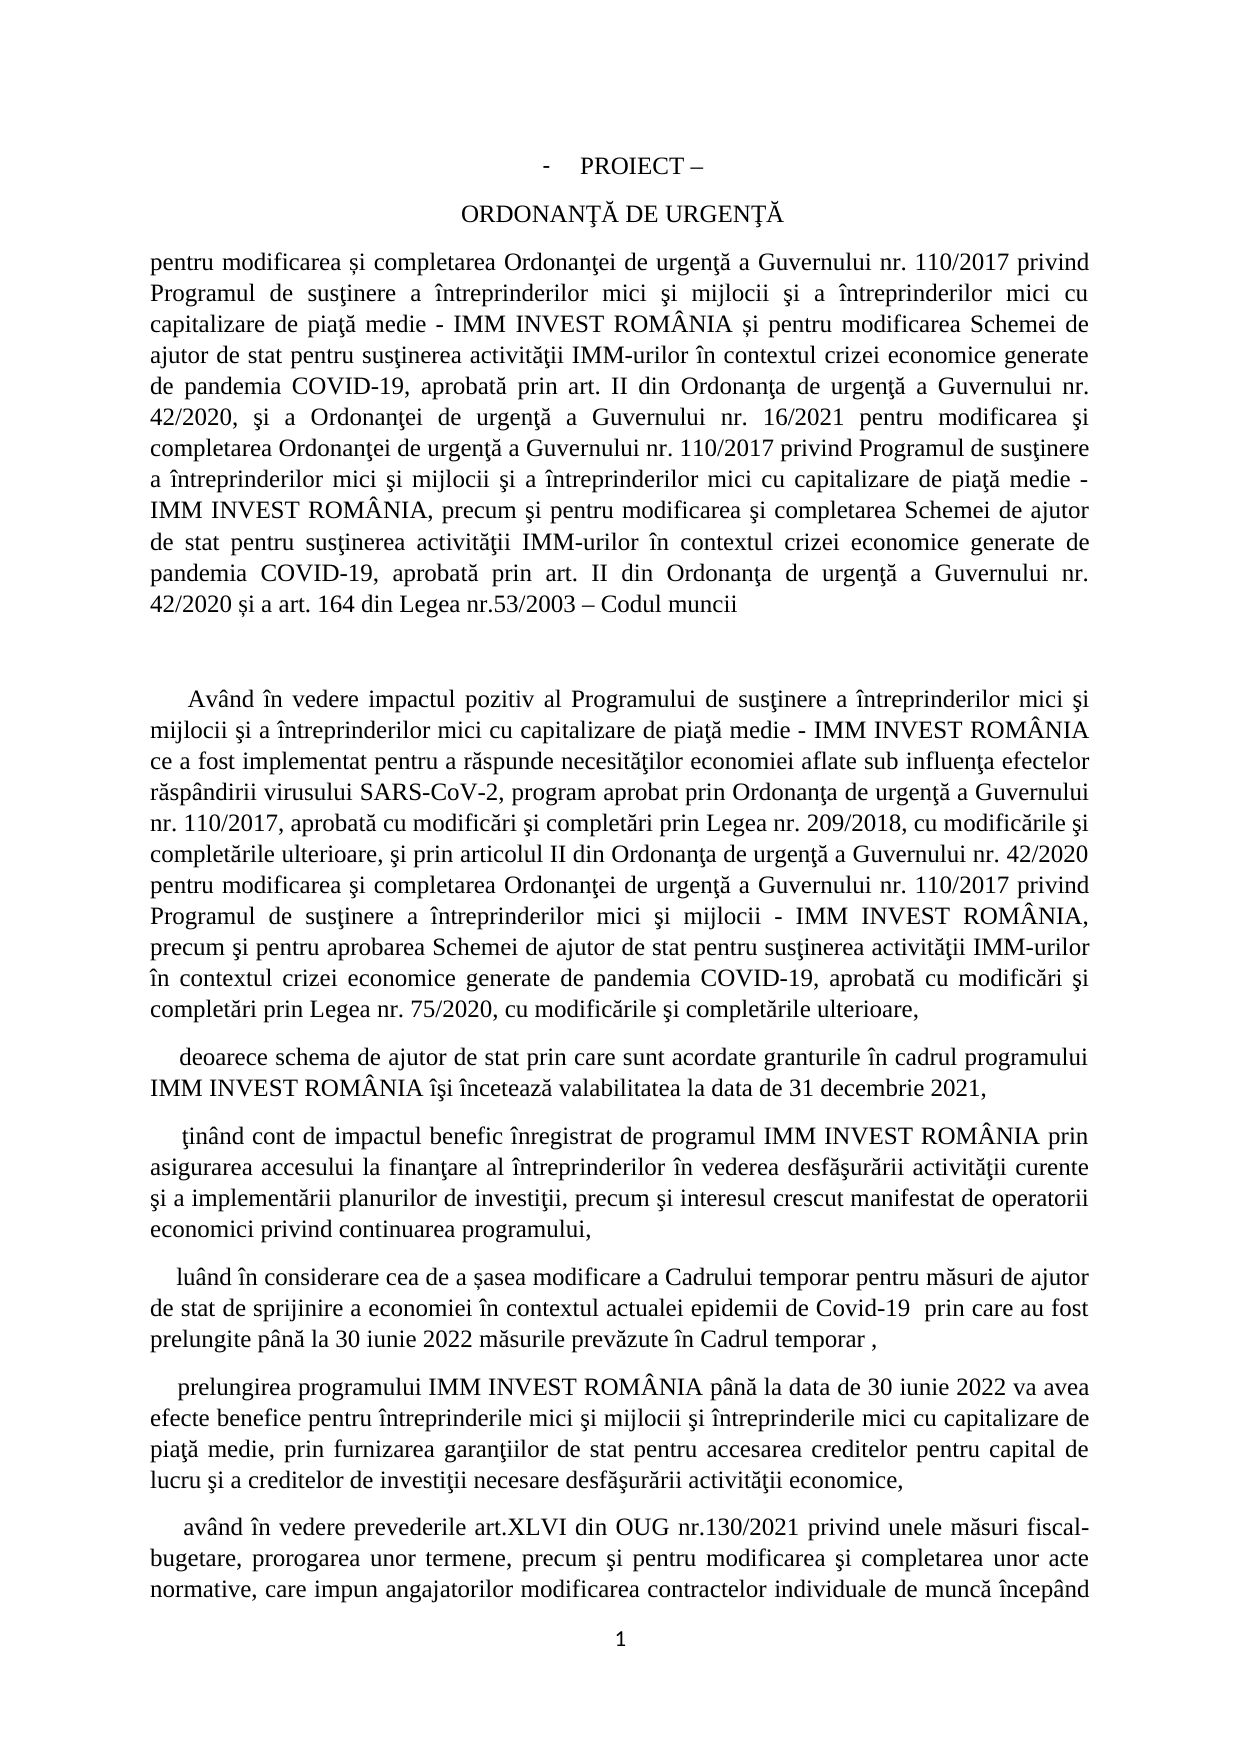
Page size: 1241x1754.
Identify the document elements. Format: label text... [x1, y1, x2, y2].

text deoarece schema de ajutor de stat prin care sunt acordate granturile în cadrul programului IMM INVEST ROMÂNIA îşi încetează valabilitatea la data de 31 decembrie 2021, [150, 1042, 1090, 1102]
text ţinând cont de impactul benefic înregistrat de programul IMM INVEST ROMÂNIA prin asigurarea accesului la finanţare al întreprinderilor în vederea desfăşurării activităţii curente şi a implementării planurilor de investiţii, precum şi interesul crescut manifestat de operatorii economici privind continuarea programului, [150, 1121, 1090, 1243]
text luând în considerare cea de a șasea modificare a Cadrului temporar pentru măsuri de ajutor de stat de sprijinire a economiei în contextul actualei epidemii de Covid-19 prin care au fost prelungite până la 30 iunie 2022 măsurile prevăzute în Cadrul temporar , [150, 1262, 1090, 1353]
text Având în vedere impactul pozitiv al Programului de susţinere a întreprinderilor mici şi mijlocii şi a întreprinderilor mici cu capitalizare de piaţă medie - IMM INVEST ROMÂNIA ce a fost implementat pentru a răspunde necesităţilor economiei aflate sub influenţa efectelor răspândirii virusului SARS-CoV-2, program aprobat prin Ordonanţa de urgenţă a Guvernului nr. 110/2017, aprobată cu modificări şi completări prin Legea nr. 209/2018, cu modificările şi completările ulterioare, şi prin articolul II din Ordonanţa de urgenţă a Guvernului nr. 42/2020 pentru modificarea şi completarea Ordonanţei de urgenţă a Guvernului nr. 110/2017 privind Programul de susţinere a întreprinderilor mici şi mijlocii - IMM INVEST ROMÂNIA, precum şi pentru aprobarea Schemei de ajutor de stat pentru susţinerea activităţii IMM-urilor în contextul crizei economice generate de pandemia COVID-19, aprobată cu modificări şi completări prin Legea nr. 75/2020, cu modificările şi completările ulterioare, [150, 684, 1090, 1023]
text prelungirea programului IMM INVEST ROMÂNIA până la data de 30 iunie 2022 va avea efecte benefice pentru întreprinderile mici şi mijlocii şi întreprinderile mici cu capitalizare de piaţă medie, prin furnizarea garanţiilor de stat pentru accesarea creditelor pentru capital de lucru şi a creditelor de investiţii necesare desfăşurării activităţii economice, [150, 1372, 1090, 1493]
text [150, 1512, 1090, 1603]
text ORDONANŢĂ DE URGENŢĂ [155, 199, 1090, 228]
list PROIECT – [155, 150, 1090, 181]
text pentru modificarea și completarea Ordonanţei de urgenţă a Guvernului nr. 110/2017 privind Programul de susţinere a întreprinderilor mici şi mijlocii şi a întreprinderilor mici cu capitalizare de piaţă medie - IMM INVEST ROMÂNIA și pentru modificarea Schemei de ajutor de stat pentru susţinerea activităţii IMM-urilor în contextul crizei economice generate de pandemia COVID-19, aprobată prin art. II din Ordonanţa de urgenţă a Guvernului nr. 42/2020, şi a Ordonanţei de urgenţă a Guvernului nr. 16/2021 pentru modificarea şi completarea Ordonanţei de urgenţă a Guvernului nr. 110/2017 privind Programul de susţinere a întreprinderilor mici şi mijlocii şi a întreprinderilor mici cu capitalizare de piaţă medie - IMM INVEST ROMÂNIA, precum şi pentru modificarea şi completarea Schemei de ajutor de stat pentru susţinerea activităţii IMM-urilor în contextul crizei economice generate de pandemia COVID-19, aprobată prin art. II din Ordonanţa de urgenţă a Guvernului nr. 42/2020 și a art. 164 din Legea nr.53/2003 – Codul muncii [150, 247, 1090, 617]
